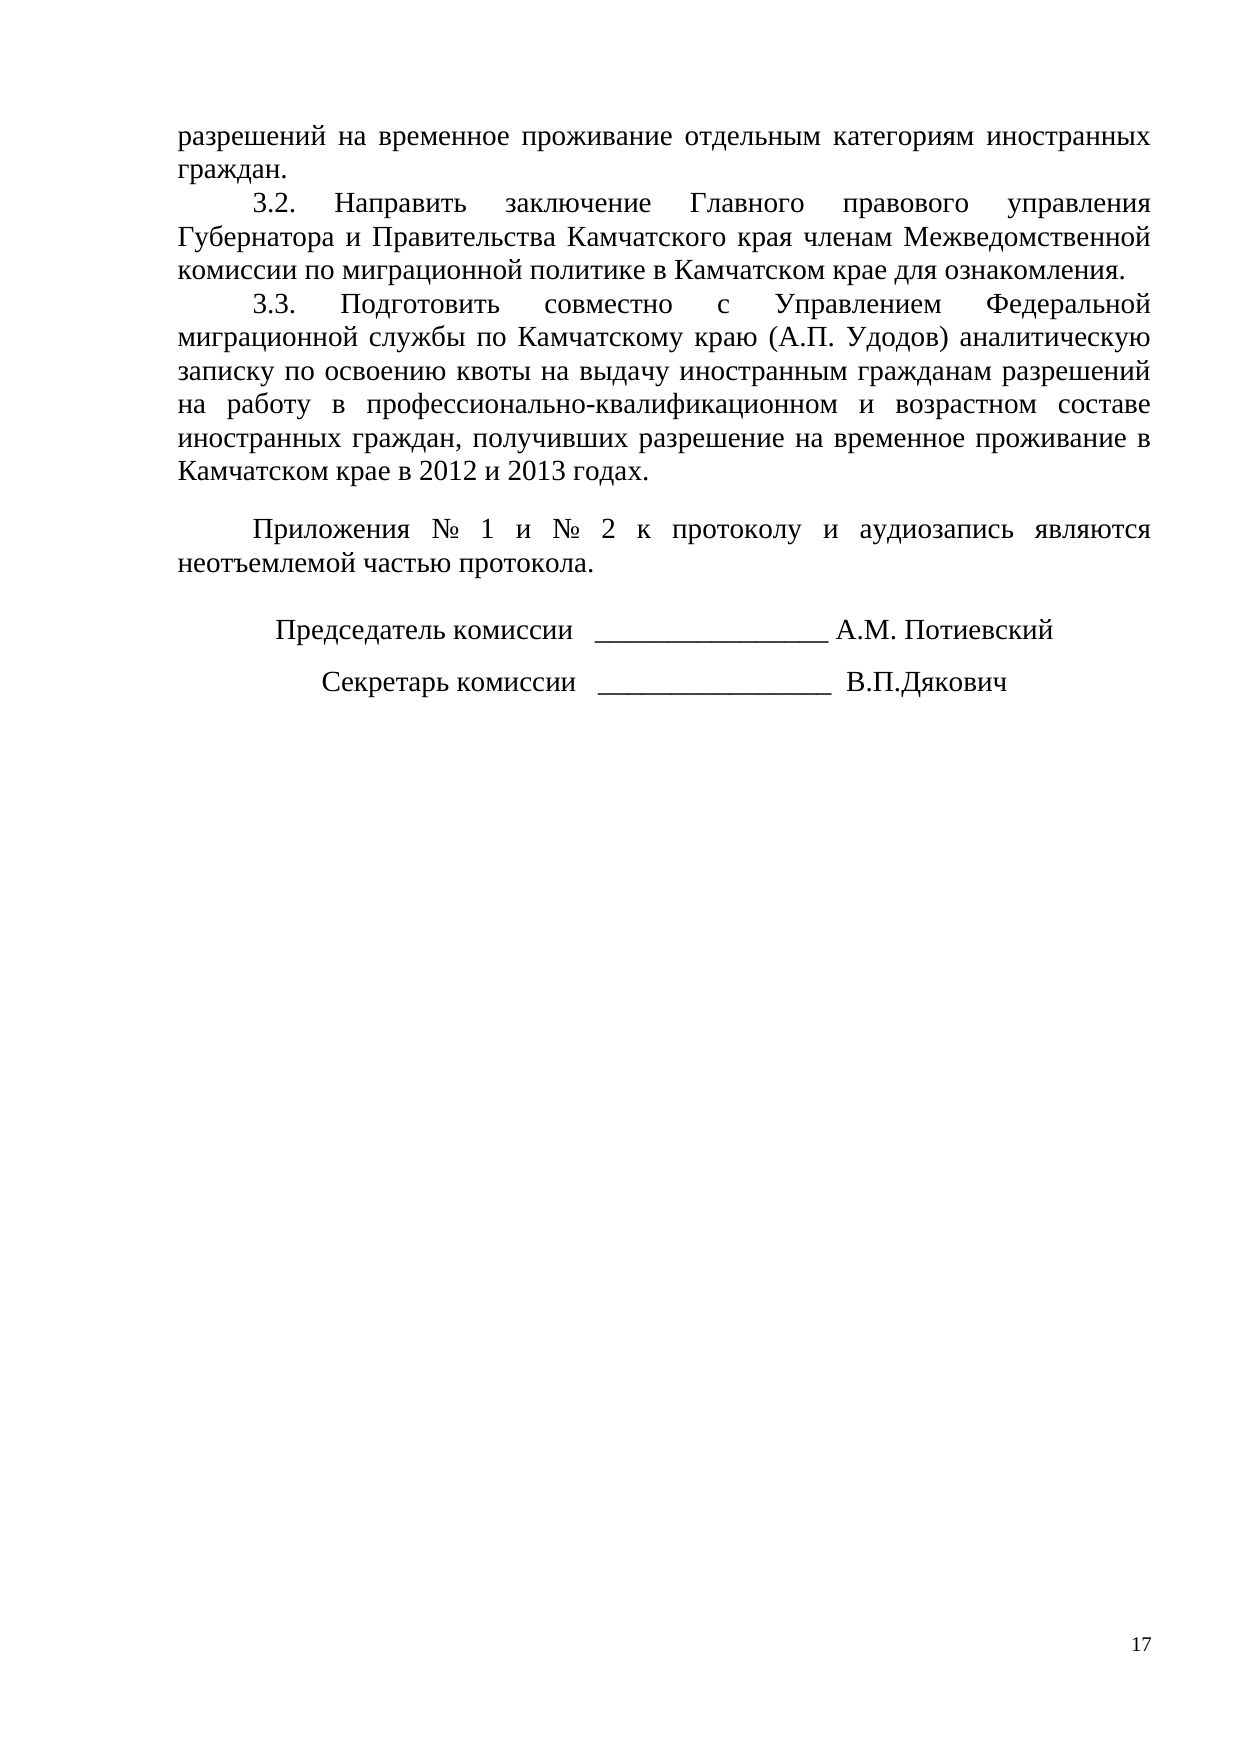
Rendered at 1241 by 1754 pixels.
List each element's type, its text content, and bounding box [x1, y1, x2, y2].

text 3.3. Подготовить совместно с Управлением Федеральной миграционной службы по Камчатскому краю (А.П. Удодов) аналитическую записку по освоению квоты на выдачу иностранным гражданам разрешений на работу в профессионально-квалификационном и возрастном составе иностранных граждан, получивших разрешение на временное проживание в Камчатском крае в 2012 и 2013 годах. [177, 286, 1152, 487]
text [177, 118, 1152, 185]
text Приложения № 1 и № 2 к протоколу и аудиозапись являются неотъемлемой частью протокола. [177, 511, 1152, 578]
subtitle Председатель комиссии ________________ А.М. Потиевский [177, 612, 1152, 645]
subtitle Секретарь комиссии ________________ В.П.Дякович [177, 664, 1152, 698]
text 3.2. Направить заключение Главного правового управления Губернатора и Правительства Камчатского края членам Межведомственной комиссии по миграционной политике в Камчатском крае для ознакомления. [177, 185, 1152, 286]
